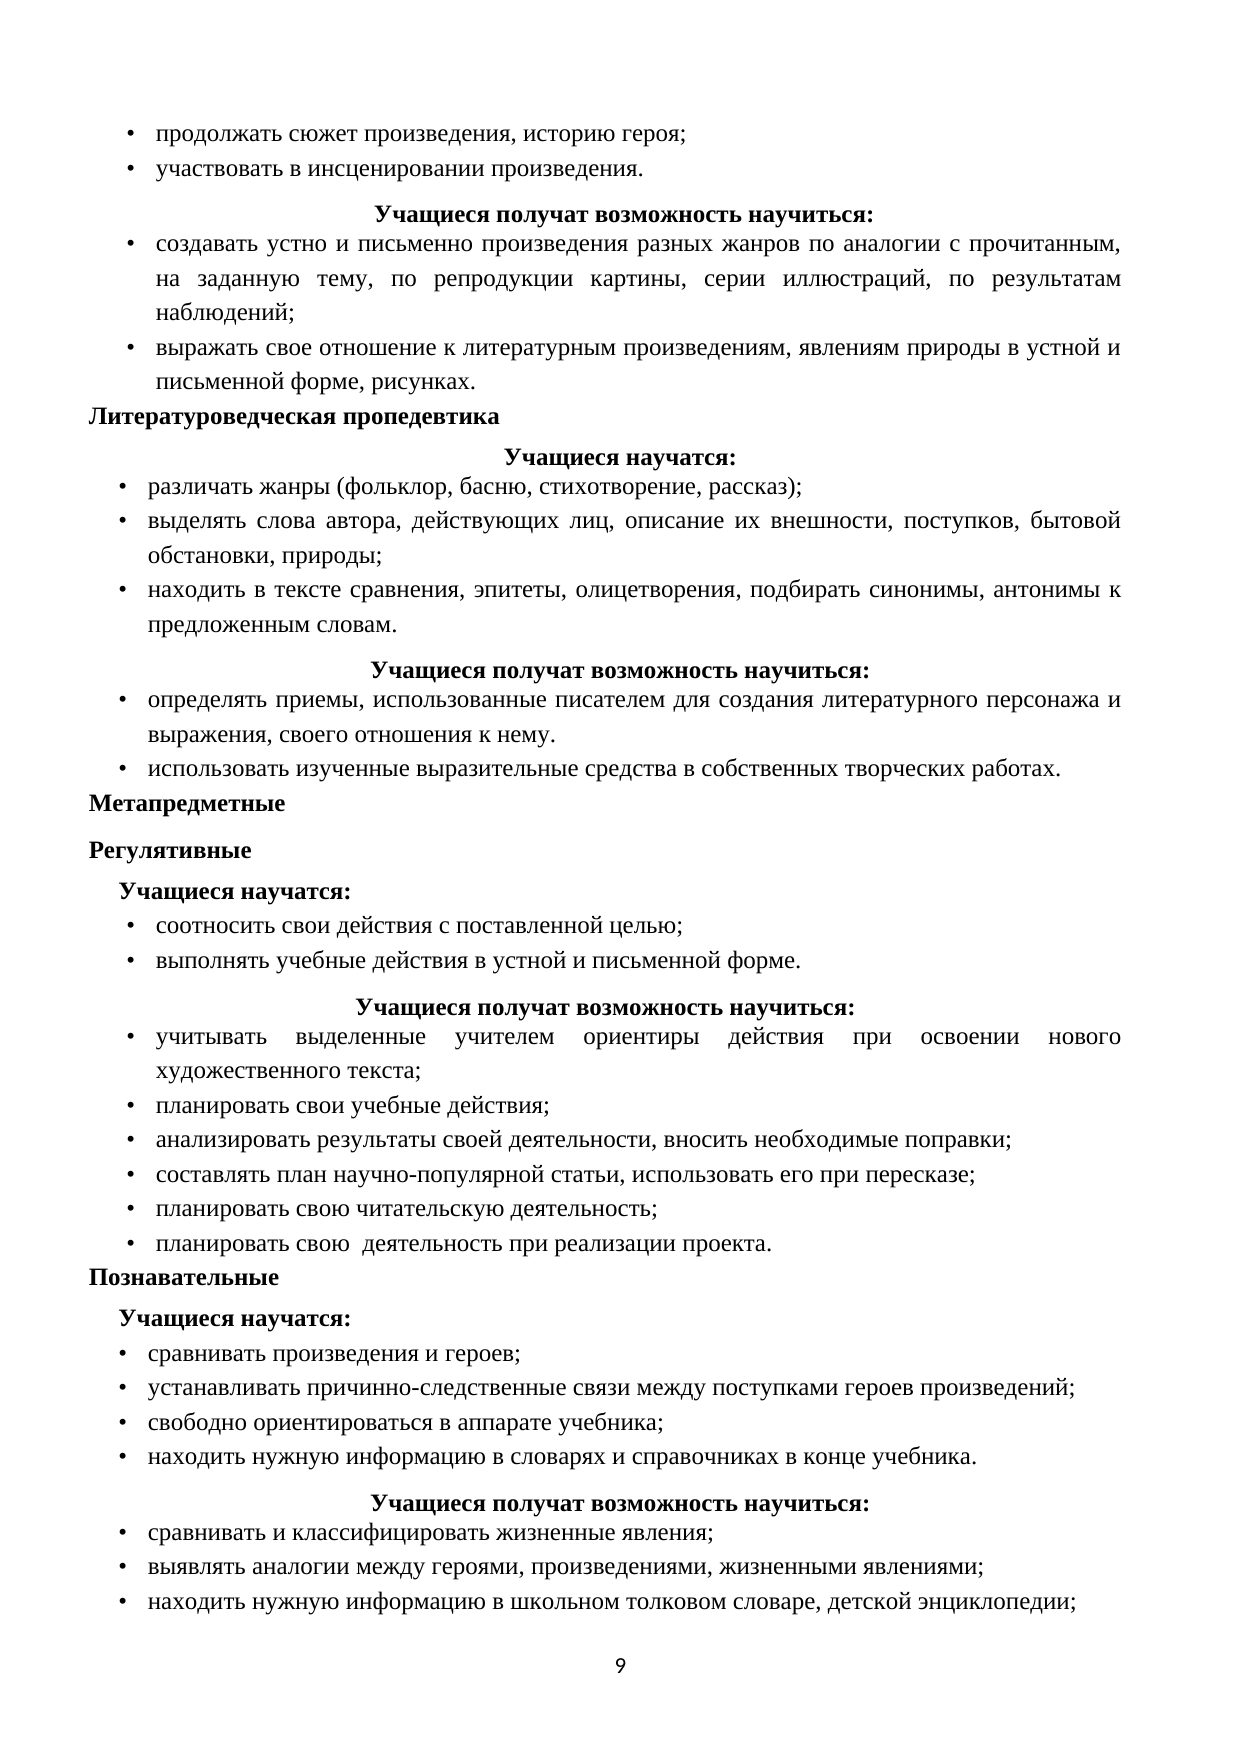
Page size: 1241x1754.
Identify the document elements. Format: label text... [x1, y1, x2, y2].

list планировать свои учебные действия; [126, 1090, 1122, 1118]
list выражать свое отношение к литературным произведениям, явлениям природы в устной и письменной форме, рисунках. [126, 332, 1122, 395]
list находить нужную информацию в словарях и справочниках в конце учебника. [118, 1441, 1122, 1470]
list находить нужную информацию в школьном толковом словаре, детской энциклопедии; [118, 1586, 1122, 1615]
text Учащиеся научатся: [118, 1303, 1122, 1332]
text Литературоведческая пропедевтика [88, 401, 1122, 429]
list соотносить свои действия с поставленной целью; [126, 911, 1122, 939]
list выявлять аналогии между героями, произведениями, жизненными явлениями; [118, 1551, 1122, 1580]
text Учащиеся получат возможность научиться: [88, 656, 1122, 684]
list анализировать результаты своей деятельности, вносить необходимые поправки; [126, 1124, 1122, 1153]
text Учащиеся научатся: [118, 876, 1122, 905]
list планировать свою деятельность при реализации проекта. [126, 1228, 1122, 1256]
text Учащиеся получат возможность научиться: [88, 992, 1122, 1021]
list устанавливать причинно-следственные связи между поступками героев произведений; [118, 1372, 1122, 1401]
text Метапредметные [88, 788, 1122, 817]
text Учащиеся научатся: [88, 442, 1122, 471]
text Учащиеся получат возможность научиться: [88, 1488, 1122, 1517]
list продолжать сюжет произведения, историю героя; [126, 118, 1122, 147]
list создавать устно и письменно произведения разных жанров по аналогии с прочитанным, на заданную тему, по репродукции картины, серии иллюстраций, по результатам наблюдений; [126, 228, 1122, 326]
list выполнять учебные действия в устной и письменной форме. [126, 945, 1122, 974]
list составлять план научно-популярной статьи, использовать его при пересказе; [126, 1159, 1122, 1187]
text Регулятивные [88, 835, 1122, 863]
list планировать свою читательскую деятельность; [126, 1193, 1122, 1222]
list выделять слова автора, действующих лиц, описание их внешности, поступков, бытовой обстановки, природы; [118, 505, 1122, 568]
list определять приемы, использованные писателем для создания литературного персонажа и выражения, своего отношения к нему. [118, 684, 1122, 748]
list сравнивать и классифицировать жизненные явления; [118, 1517, 1122, 1546]
list учитывать выделенные учителем ориентиры действия при освоении нового художественного текста; [126, 1021, 1122, 1084]
list сравнивать произведения и героев; [118, 1338, 1122, 1367]
text Познавательные [88, 1262, 1122, 1291]
list различать жанры (фольклор, басню, стихотворение, рассказ); [118, 471, 1122, 499]
list свободно ориентироваться в аппарате учебника; [118, 1407, 1122, 1436]
list использовать изученные выразительные средства в собственных творческих работах. [118, 753, 1122, 782]
text Учащиеся получат возможность научиться: [126, 199, 1122, 228]
list находить в тексте сравнения, эпитеты, олицетворения, подбирать синонимы, антонимы к предложенным словам. [118, 574, 1122, 637]
list участвовать в инсценировании произведения. [126, 153, 1122, 181]
